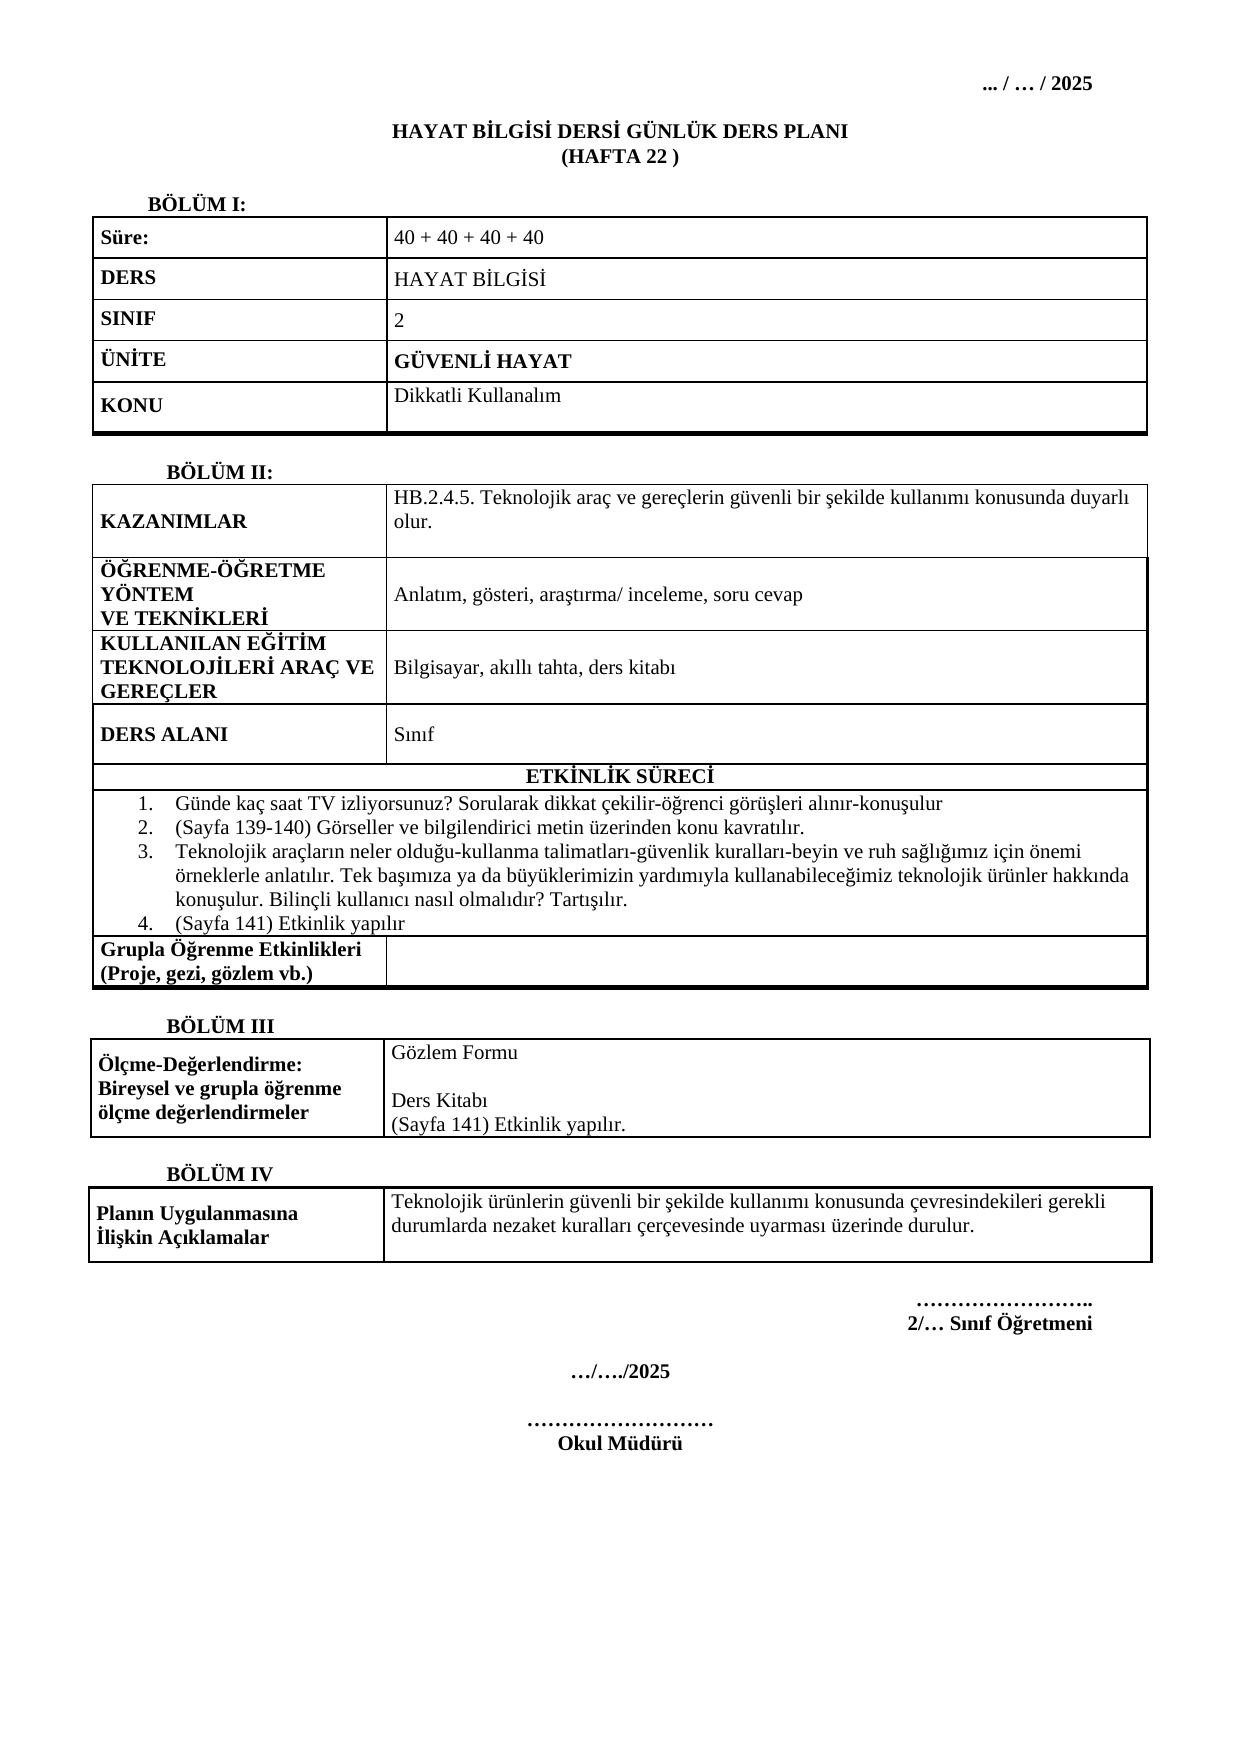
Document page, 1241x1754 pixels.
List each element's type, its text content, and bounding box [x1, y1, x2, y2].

subtitle BÖLÜM III [148, 1014, 1092, 1038]
table_header Gözlem Formu Ders Kitabı (Sayfa 141) Etkinlik yapılır. [385, 1040, 1149, 1136]
text 2/… Sınıf Öğretmeni [148, 1311, 1092, 1335]
table_cell [387, 937, 1146, 985]
table_cell Bilgisayar, akıllı tahta, ders kitabı [387, 631, 1146, 703]
table_cell DERS [94, 259, 386, 298]
table_cell Anlatım, gösteri, araştırma/ inceleme, soru cevap [387, 558, 1146, 630]
table_cell ETKİNLİK SÜRECİ [94, 765, 1146, 788]
table_header Ölçme-Değerlendirme: Bireysel ve grupla öğrenme ölçme değerlendirmeler [92, 1040, 383, 1136]
text …………………….. [148, 1287, 1092, 1311]
subtitle BÖLÜM IV [148, 1162, 1092, 1186]
text BÖLÜM II: [148, 459, 1092, 484]
table_cell 2 [388, 300, 1146, 340]
text ... / … / 2025 [148, 71, 1092, 95]
table_header KAZANIMLAR [93, 485, 386, 557]
table_cell KONU [94, 383, 386, 431]
table_cell Sınıf [387, 705, 1146, 763]
table_cell DERS ALANI [94, 705, 386, 763]
table_cell ÜNİTE [94, 341, 386, 381]
table_cell ÖĞRENME-ÖĞRETME YÖNTEM VE TEKNİKLERİ [93, 558, 386, 630]
text (HAFTA 22 ) [148, 143, 1092, 168]
table_header Süre: [94, 218, 386, 257]
table_cell HAYAT BİLGİSİ [388, 259, 1146, 298]
text …/…./2025 [148, 1359, 1092, 1383]
table_cell Grupla Öğrenme Etkinlikleri (Proje, gezi, gözlem vb.) [94, 937, 386, 985]
table_cell Dikkatli Kullanalım [388, 383, 1146, 431]
table_header HB.2.4.5. Teknolojik araç ve gereçlerin güvenli bir şekilde kullanımı konusunda duyarlı olur. [387, 485, 1147, 557]
table_cell Günde kaç saat TV izliyorsunuz? Sorularak dikkat çekilir-öğrenci görüşleri alınır-konuşulur (Sayfa 139-140) Görseller ve bilgilendirici metin üzerinden konu kavratılır. Teknolojik araçların neler olduğu-kullanma talimatları-güvenlik kuralları-beyin ve ruh sağlığımız için önemi örneklerle anlatılır. Tek başımıza ya da büyüklerimizin yardımıyla kullanabileceğimiz teknolojik ürünler hakkında konuşulur. Bilinçli kullanıcı nasıl olmalıdır? Tartışılır. (Sayfa 141) Etkinlik yapılır [94, 791, 1146, 935]
table_cell SINIF [94, 300, 386, 340]
table_header 40 + 40 + 40 + 40 [388, 218, 1146, 257]
text Okul Müdürü [148, 1431, 1092, 1455]
table_cell KULLANILAN EĞİTİM TEKNOLOJİLERİ ARAÇ VE GEREÇLER [93, 631, 386, 703]
text ……………………… [148, 1407, 1092, 1431]
table_header Planın Uygulanmasına İlişkin Açıklamalar [90, 1189, 383, 1261]
table_cell GÜVENLİ HAYAT [388, 341, 1146, 381]
table_header Teknolojik ürünlerin güvenli bir şekilde kullanımı konusunda çevresindekileri gerekli durumlarda nezaket kuralları çerçevesinde uyarması üzerinde durulur. [385, 1189, 1150, 1261]
text HAYAT BİLGİSİ DERSİ GÜNLÜK DERS PLANI [148, 119, 1092, 143]
text BÖLÜM I: [148, 192, 1092, 216]
